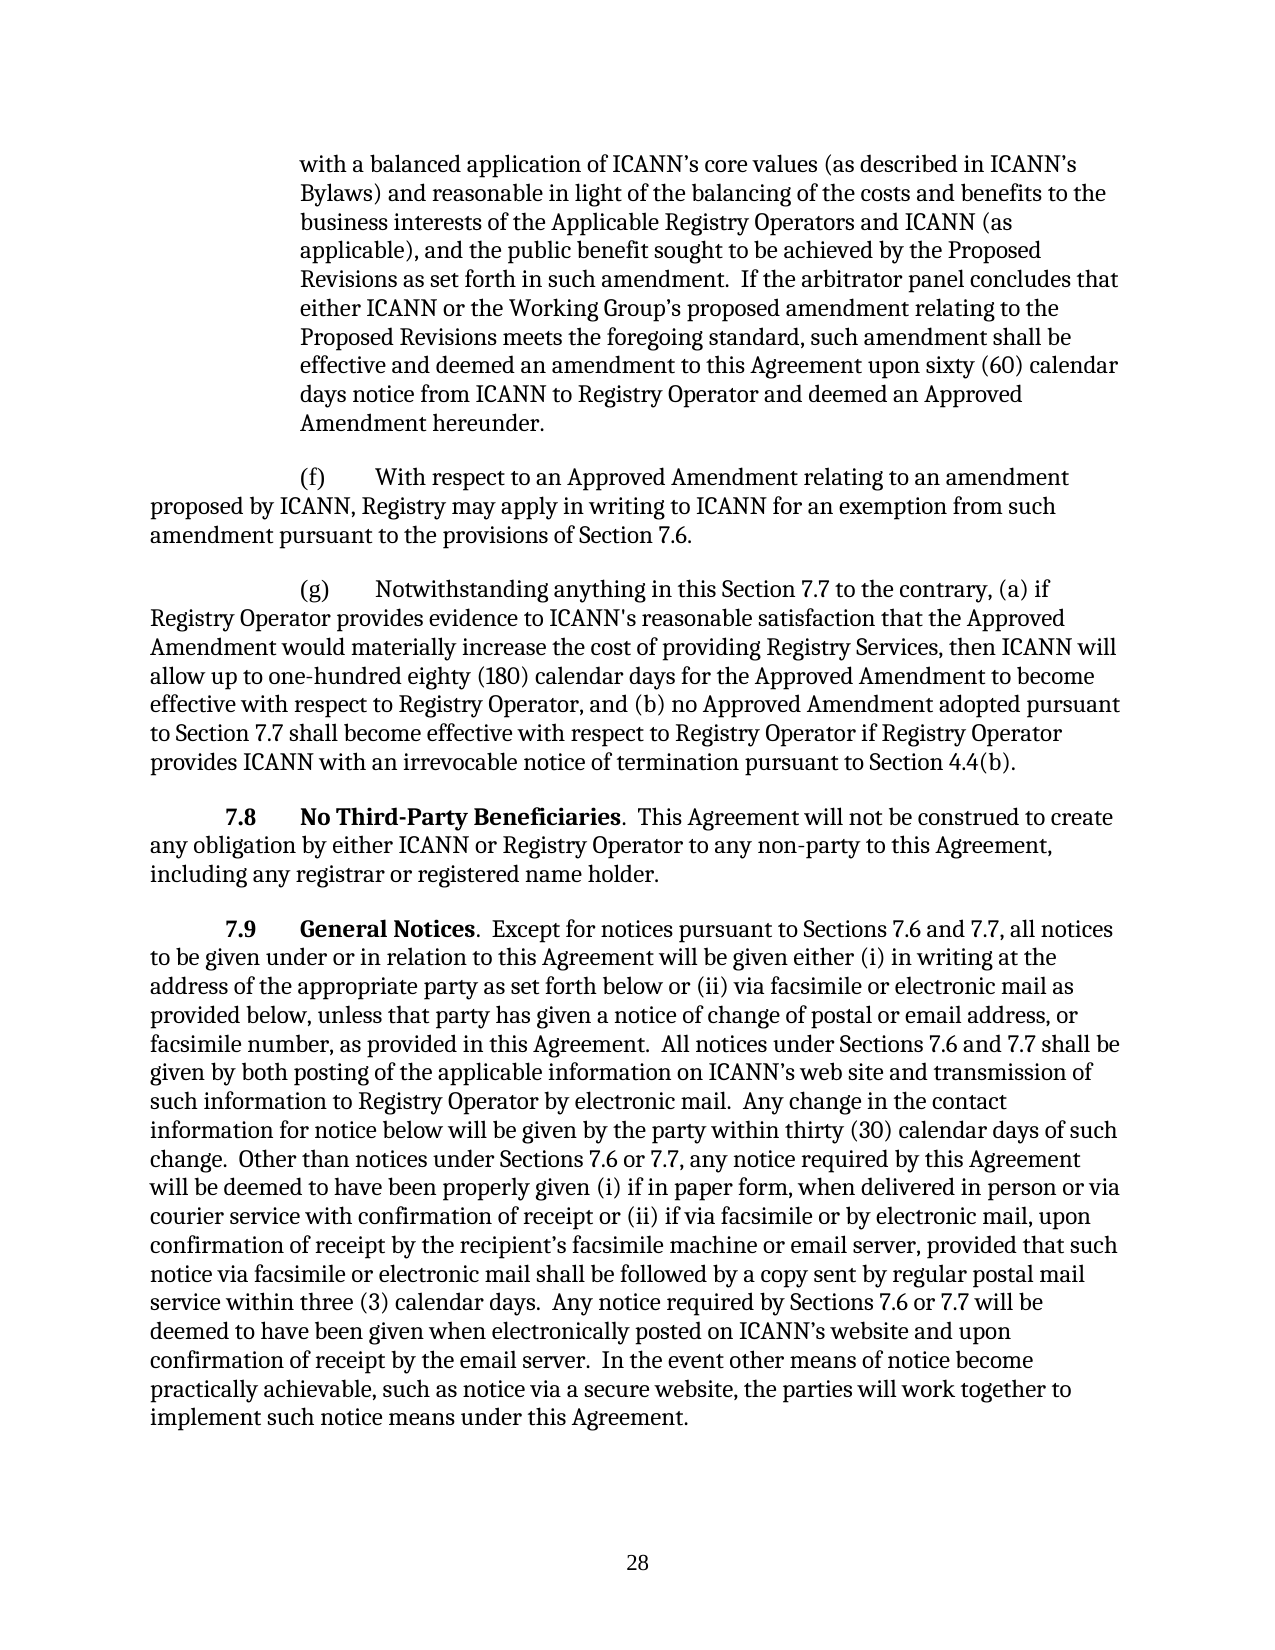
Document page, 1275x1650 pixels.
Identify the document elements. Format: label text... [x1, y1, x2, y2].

text No Third-Party Beneficiaries. This Agreement will not be construed to create any obligation by either ICANN or Registry Operator to any non-party to this Agreement, including any registrar or registered name holder. [150, 802, 1125, 889]
text Notwithstanding anything in this Section 7.7 to the contrary, (a) if Registry Operator provides evidence to ICANN's reasonable satisfaction that the Approved Amendment would materially increase the cost of providing Registry Services, then ICANN will allow up to one-hundred eighty (180) calendar days for the Approved Amendment to become effective with respect to Registry Operator, and (b) no Approved Amendment adopted pursuant to Section 7.7 shall become effective with respect to Registry Operator if Registry Operator provides ICANN with an irrevocable notice of termination pursuant to Section 4.4(b). [150, 574, 1125, 777]
text General Notices. Except for notices pursuant to Sections 7.6 and 7.7, all notices to be given under or in relation to this Agreement will be given either (i) in writing at the address of the appropriate party as set forth below or (ii) via facsimile or electronic mail as provided below, unless that party has given a notice of change of postal or email address, or facsimile number, as provided in this Agreement. All notices under Sections 7.6 and 7.7 shall be given by both posting of the applicable information on ICANN’s web site and transmission of such information to Registry Operator by electronic mail. Any change in the contact information for notice below will be given by the party within thirty (30) calendar days of such change. Other than notices under Sections 7.6 or 7.7, any notice required by this Agreement will be deemed to have been properly given (i) if in paper form, when delivered in person or via courier service with confirmation of receipt or (ii) if via facsimile or by electronic mail, upon confirmation of receipt by the recipient’s facsimile machine or email server, provided that such notice via facsimile or electronic mail shall be followed by a copy sent by regular postal mail service within three (3) calendar days. Any notice required by Sections 7.6 or 7.7 will be deemed to have been given when electronically posted on ICANN’s website and upon confirmation of receipt by the email server. In the event other means of notice become practically achievable, such as notice via a secure website, the parties will work together to implement such notice means under this Agreement. [150, 914, 1125, 1432]
text With respect to an Approved Amendment relating to an amendment proposed by ICANN, Registry may apply in writing to ICANN for an exemption from such amendment pursuant to the provisions of Section 7.6. [150, 462, 1125, 549]
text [300, 150, 1125, 437]
